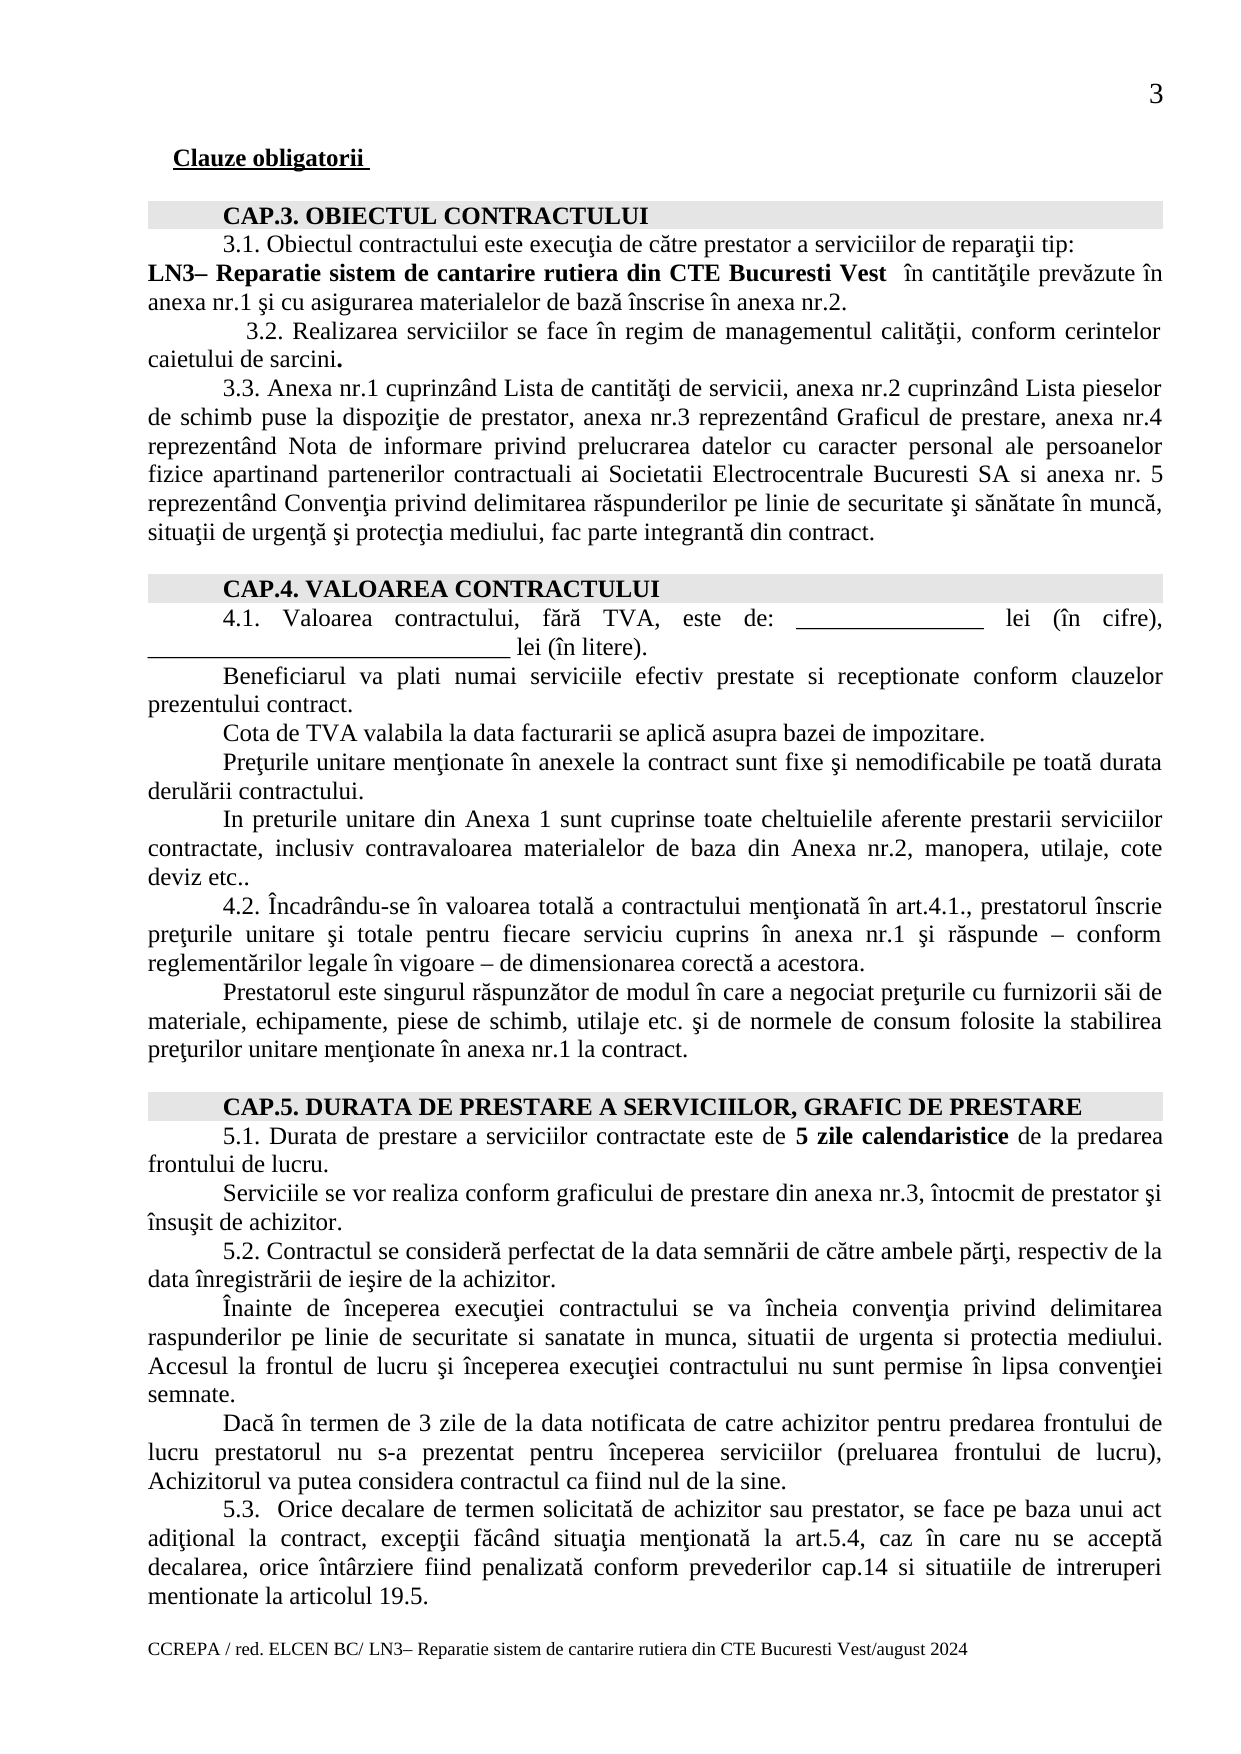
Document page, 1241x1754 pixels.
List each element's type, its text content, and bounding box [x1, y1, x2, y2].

text Cota de TVA valabila la data facturarii se aplică asupra bazei de impozitare. [148, 718, 1163, 747]
subtitle CAP.5. DURATA DE PRESTARE A SERVICIILOR, GRAFIC DE PRESTARE [148, 1092, 1163, 1121]
text 4.2. Încadrându-se în valoarea totală a contractului menţionată în art.4.1., prestatorul înscrie preţurile unitare şi totale pentru fiecare serviciu cuprins în anexa nr.1 şi răspunde – conform reglementărilor legale în vigoare – de dimensionarea corectă a acestora. [148, 891, 1163, 977]
text 5.1. Durata de prestare a serviciilor contractate este de 5 zile calendaristice de la predarea frontului de lucru. [148, 1121, 1163, 1178]
subtitle CAP.3. OBIECTUL CONTRACTULUI [148, 201, 1163, 229]
text Beneficiarul va plati numai serviciile efectiv prestate si receptionate conform clauzelor prezentului contract. [148, 661, 1163, 718]
text 5.3. Orice decalare de termen solicitată de achizitor sau prestator, se face pe baza unui act adiţional la contract, excepţii făcând situaţia menţionată la art.5.4, caz în care nu se acceptă decalarea, orice întârziere fiind penalizată conform prevederilor cap.14 si situatiile de intreruperi mentionate la articolul 19.5. [148, 1494, 1163, 1609]
text LN3– Reparatie sistem de cantarire rutiera din CTE Bucuresti Vest în cantităţile prevăzute în anexa nr.1 şi cu asigurarea materialelor de bază înscrise în anexa nr.2. [148, 258, 1163, 316]
text In preturile unitare din Anexa 1 sunt cuprinse toate cheltuielile aferente prestarii serviciilor contractate, inclusiv contravaloarea materialelor de baza din Anexa nr.2, manopera, utilaje, cote deviz etc.. [148, 804, 1163, 891]
text 3.3. Anexa nr.1 cuprinzând Lista de cantităţi de servicii, anexa nr.2 cuprinzând Lista pieselor de schimb puse la dispoziţie de prestator, anexa nr.3 reprezentând Graficul de prestare, anexa nr.4 reprezentând Nota de informare privind prelucrarea datelor cu caracter personal ale persoanelor fizice apartinand partenerilor contractuali ai Societatii Electrocentrale Bucuresti SA si anexa nr. 5 reprezentând Convenţia privind delimitarea răspunderilor pe linie de securitate şi sănătate în muncă, situaţii de urgenţă şi protecţia mediului, fac parte integrantă din contract. [148, 373, 1163, 546]
text 5.2. Contractul se consideră perfectat de la data semnării de către ambele părţi, respectiv de la data înregistrării de ieşire de la achizitor. [148, 1236, 1163, 1293]
text Înainte de începerea execuţiei contractului se va încheia convenţia privind delimitarea raspunderilor pe linie de securitate si sanatate in munca, situatii de urgenta si protectia mediului. Accesul la frontul de lucru şi începerea execuţiei contractului nu sunt permise în lipsa convenţiei semnate. [148, 1293, 1164, 1408]
text Serviciile se vor realiza conform graficului de prestare din anexa nr.3, întocmit de prestator şi însuşit de achizitor. [148, 1178, 1163, 1236]
text Prestatorul este singurul răspunzător de modul în care a negociat preţurile cu furnizorii săi de materiale, echipamente, piese de schimb, utilaje etc. şi de normele de consum folosite la stabilirea preţurilor unitare menţionate în anexa nr.1 la contract. [148, 977, 1163, 1063]
text 4.1. Valoarea contractului, fără TVA, este de: _______________ lei (în cifre), _____________________________ lei (în litere). [148, 603, 1163, 661]
subtitle CAP.4. VALOAREA CONTRACTULUI [148, 574, 1163, 603]
text Clauze obligatorii [148, 143, 1163, 172]
text 3.1. Obiectul contractului este execuţia de către prestator a serviciilor de reparaţii tip: [148, 229, 1163, 258]
text Dacă în termen de 3 zile de la data notificata de catre achizitor pentru predarea frontului de lucru prestatorul nu s-a prezentat pentru începerea serviciilor (preluarea frontului de lucru), Achizitorul va putea considera contractul ca fiind nul de la sine. [148, 1408, 1163, 1494]
text Preţurile unitare menţionate în anexele la contract sunt fixe şi nemodificabile pe toată durata derulării contractului. [148, 747, 1163, 804]
text 3.2. Realizarea serviciilor se face în regim de managementul calităţii, conform cerintelor caietului de sarcini. [148, 316, 1163, 373]
